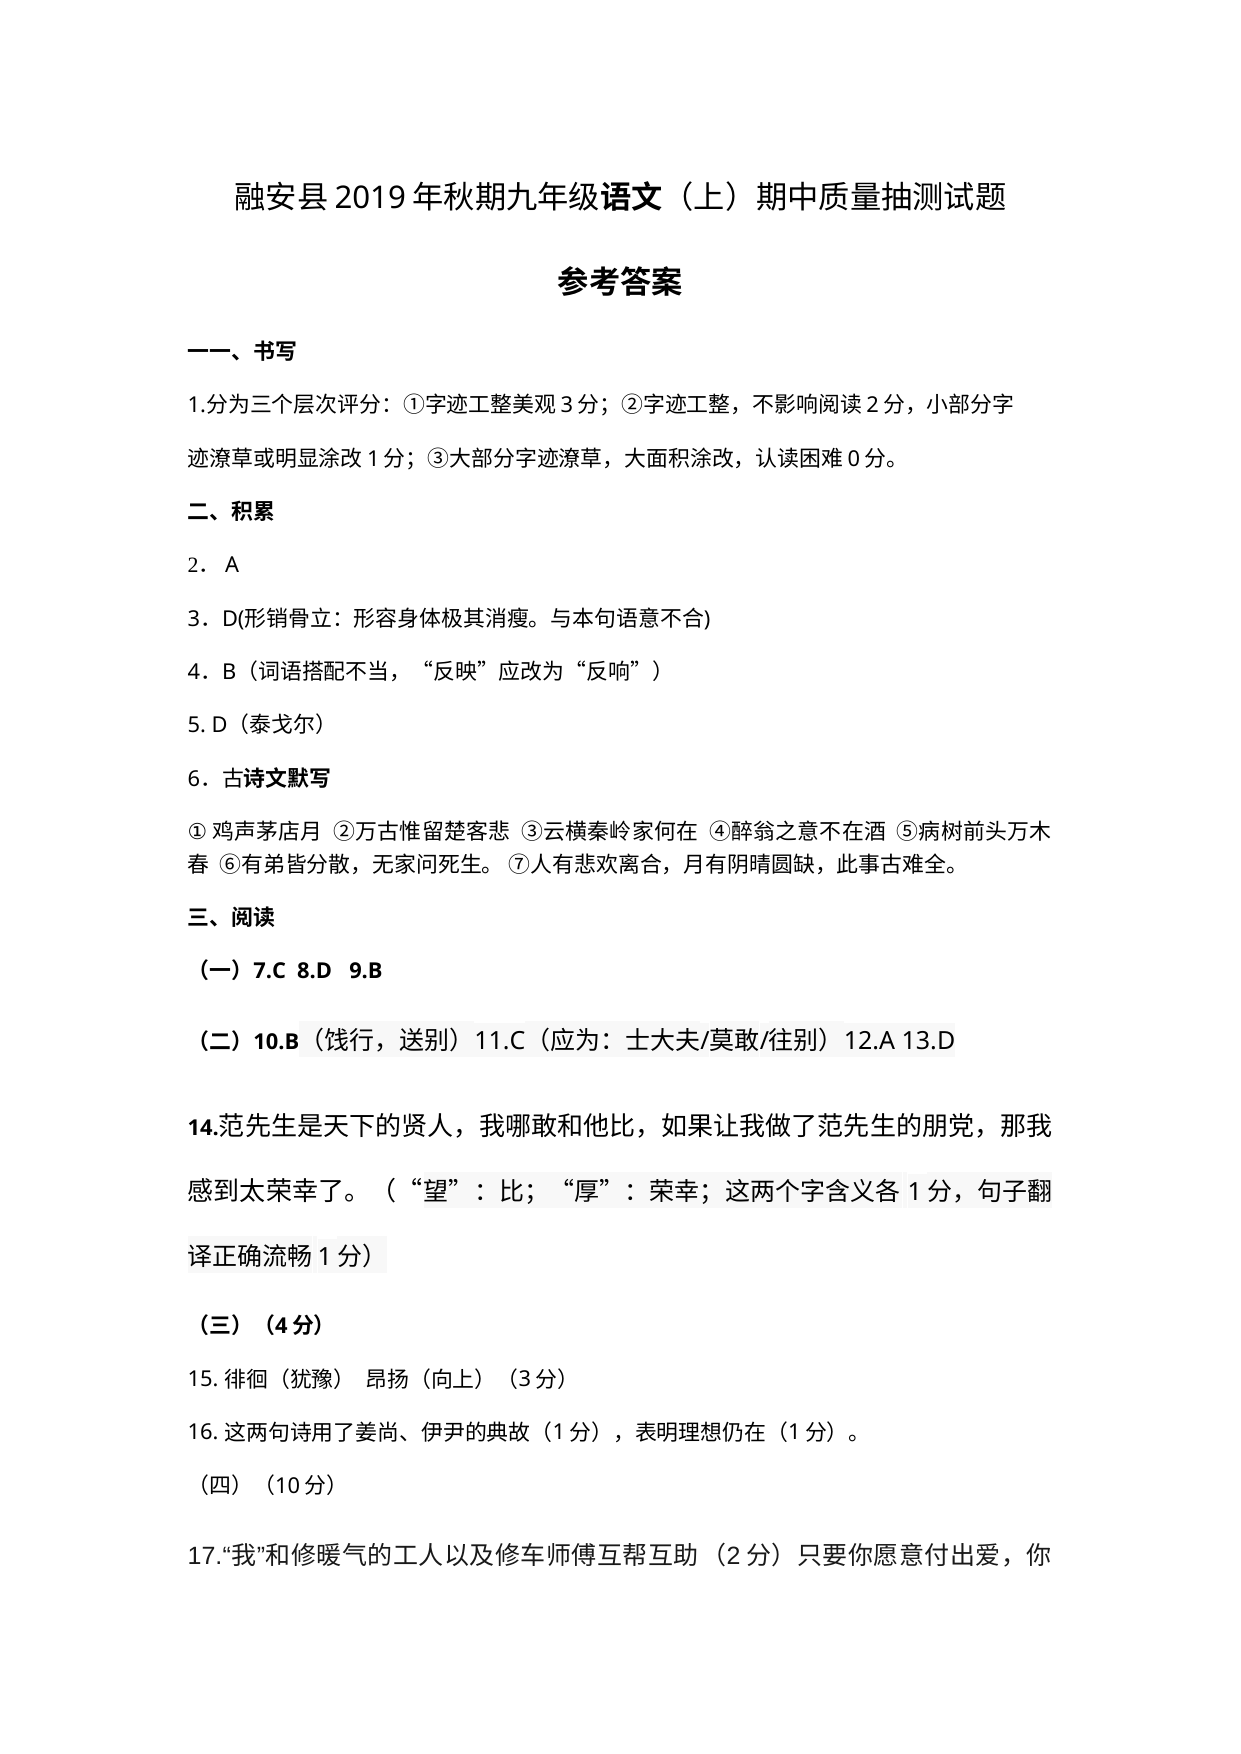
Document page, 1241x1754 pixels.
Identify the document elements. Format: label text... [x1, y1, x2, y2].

text 1.分为三个层次评分：①字迹工整美观3分；②字迹工整，不影响阅读2分，小部分字 [187, 387, 1053, 419]
text 3．D(形销骨立：形容身体极其消瘦。与本句语意不合) [187, 600, 1053, 633]
text 二、积累 [187, 494, 1053, 526]
text 6．古诗文默写 [187, 760, 1053, 793]
text 4．B（词语搭配不当，“反映”应改为“反响”） [187, 654, 1053, 686]
text ①鸡声茅店月 ②万古惟留楚客悲 ③云横秦岭家何在 ④醉翁之意不在酒 ⑤病树前头万木春 ⑥有弟皆分散，无家问死生。 ⑦人有悲欢离合，月有阴晴圆缺，此事古难全。 [187, 814, 1053, 879]
text （四）（10分） [187, 1468, 1053, 1500]
text 迹潦草或明显涂改1分；③大部分字迹潦草，大面积涂改，认读困难0分。 [187, 440, 1053, 473]
text 融安县2019年秋期九年级语文（上）期中质量抽测试题 [187, 162, 1053, 227]
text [187, 1521, 1053, 1586]
text 参考答案 [187, 248, 1053, 313]
text 16. 这两句诗用了姜尚、伊尹的典故（1分），表明理想仍在（1分）。 [187, 1414, 1053, 1447]
text 5. D（泰戈尔） [187, 707, 1053, 739]
list A [187, 547, 1053, 579]
text 14.范先生是天下的贤人，我哪敢和他比，如果让我做了范先生的朋党，那我感到太荣幸了。（“望”：比；“厚”：荣幸；这两个字含义各1分，句子翻译正确流畅1分） [187, 1092, 1053, 1287]
text （二）10.B（饯行，送别）11.C（应为：士大夫/莫敢/往别）12.A 13.D [187, 1006, 1053, 1071]
text 三、阅读 [187, 899, 1053, 932]
text 15. 徘徊（犹豫） 昂扬（向上）（3分） [187, 1361, 1053, 1394]
text （三）（4分） [187, 1308, 1053, 1340]
text 一一、书写 [187, 334, 1053, 366]
text （一）7.C 8.D 9.B [187, 953, 1053, 985]
